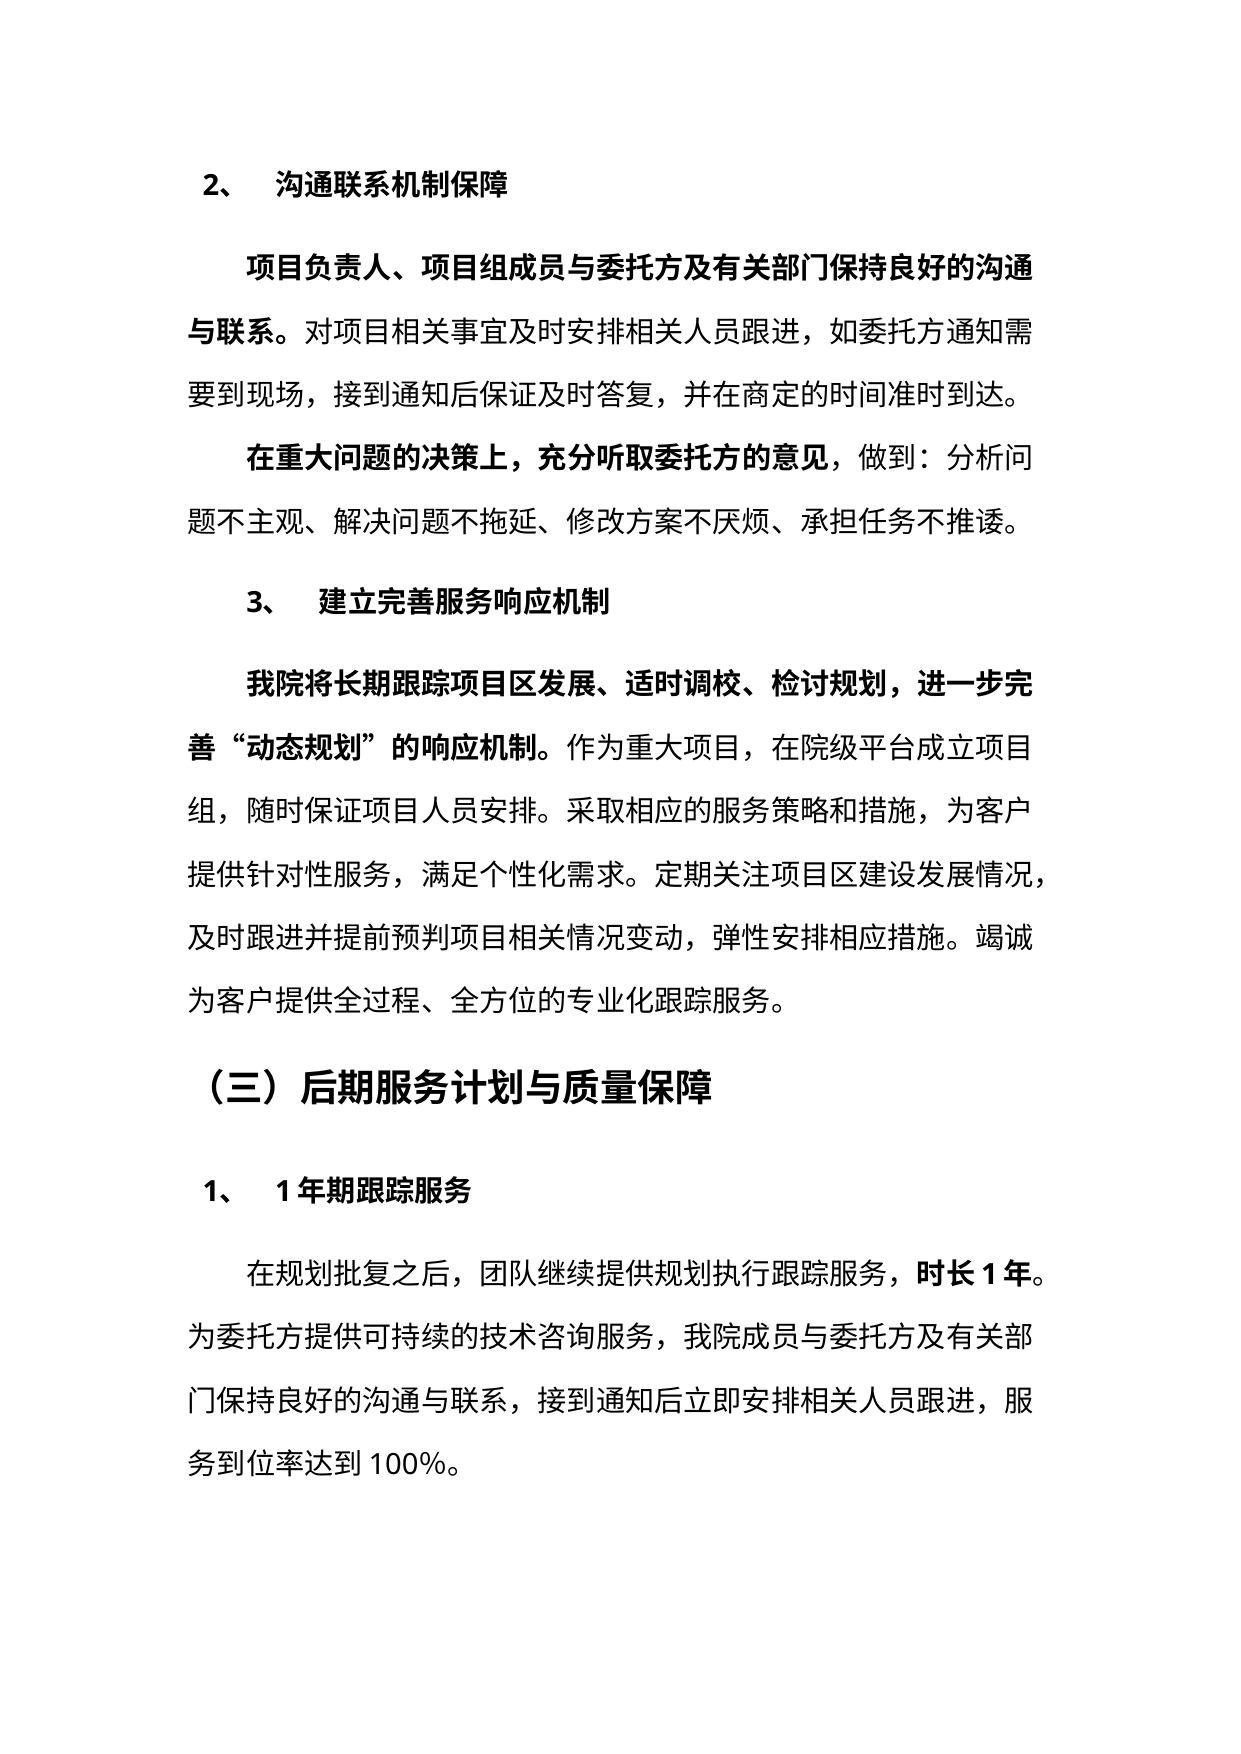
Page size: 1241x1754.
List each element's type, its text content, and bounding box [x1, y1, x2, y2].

text 我院将长期跟踪项目区发展、适时调校、检讨规划，进一步完善“动态规划”的响应机制。作为重大项目，在院级平台成立项目组，随时保证项目人员安排。采取相应的服务策略和措施，为客户提供针对性服务，满足个性化需求。定期关注项目区建设发展情况，及时跟进并提前预判项目相关情况变动，弹性安排相应措施。竭诚为客户提供全过程、全方位的专业化跟踪服务。 [187, 661, 1053, 1020]
text （三）后期服务计划与质量保障 [187, 1058, 1053, 1112]
text 项目负责人、项目组成员与委托方及有关部门保持良好的沟通与联系。对项目相关事宜及时安排相关人员跟进，如委托方通知需要到现场，接到通知后保证及时答复，并在商定的时间准时到达。 [187, 245, 1053, 414]
list 沟通联系机制保障 [202, 162, 1053, 204]
list 建立完善服务响应机制 [246, 578, 1053, 621]
text 在规划批复之后，团队继续提供规划执行跟踪服务，时长1年。为委托方提供可持续的技术咨询服务，我院成员与委托方及有关部门保持良好的沟通与联系，接到通知后立即安排相关人员跟进，服务到位率达到100％。 [187, 1251, 1053, 1483]
list 1年期跟踪服务 [202, 1168, 1053, 1210]
text 在重大问题的决策上，充分听取委托方的意见，做到：分析问题不主观、解决问题不拖延、修改方案不厌烦、承担任务不推诿。 [187, 435, 1053, 541]
